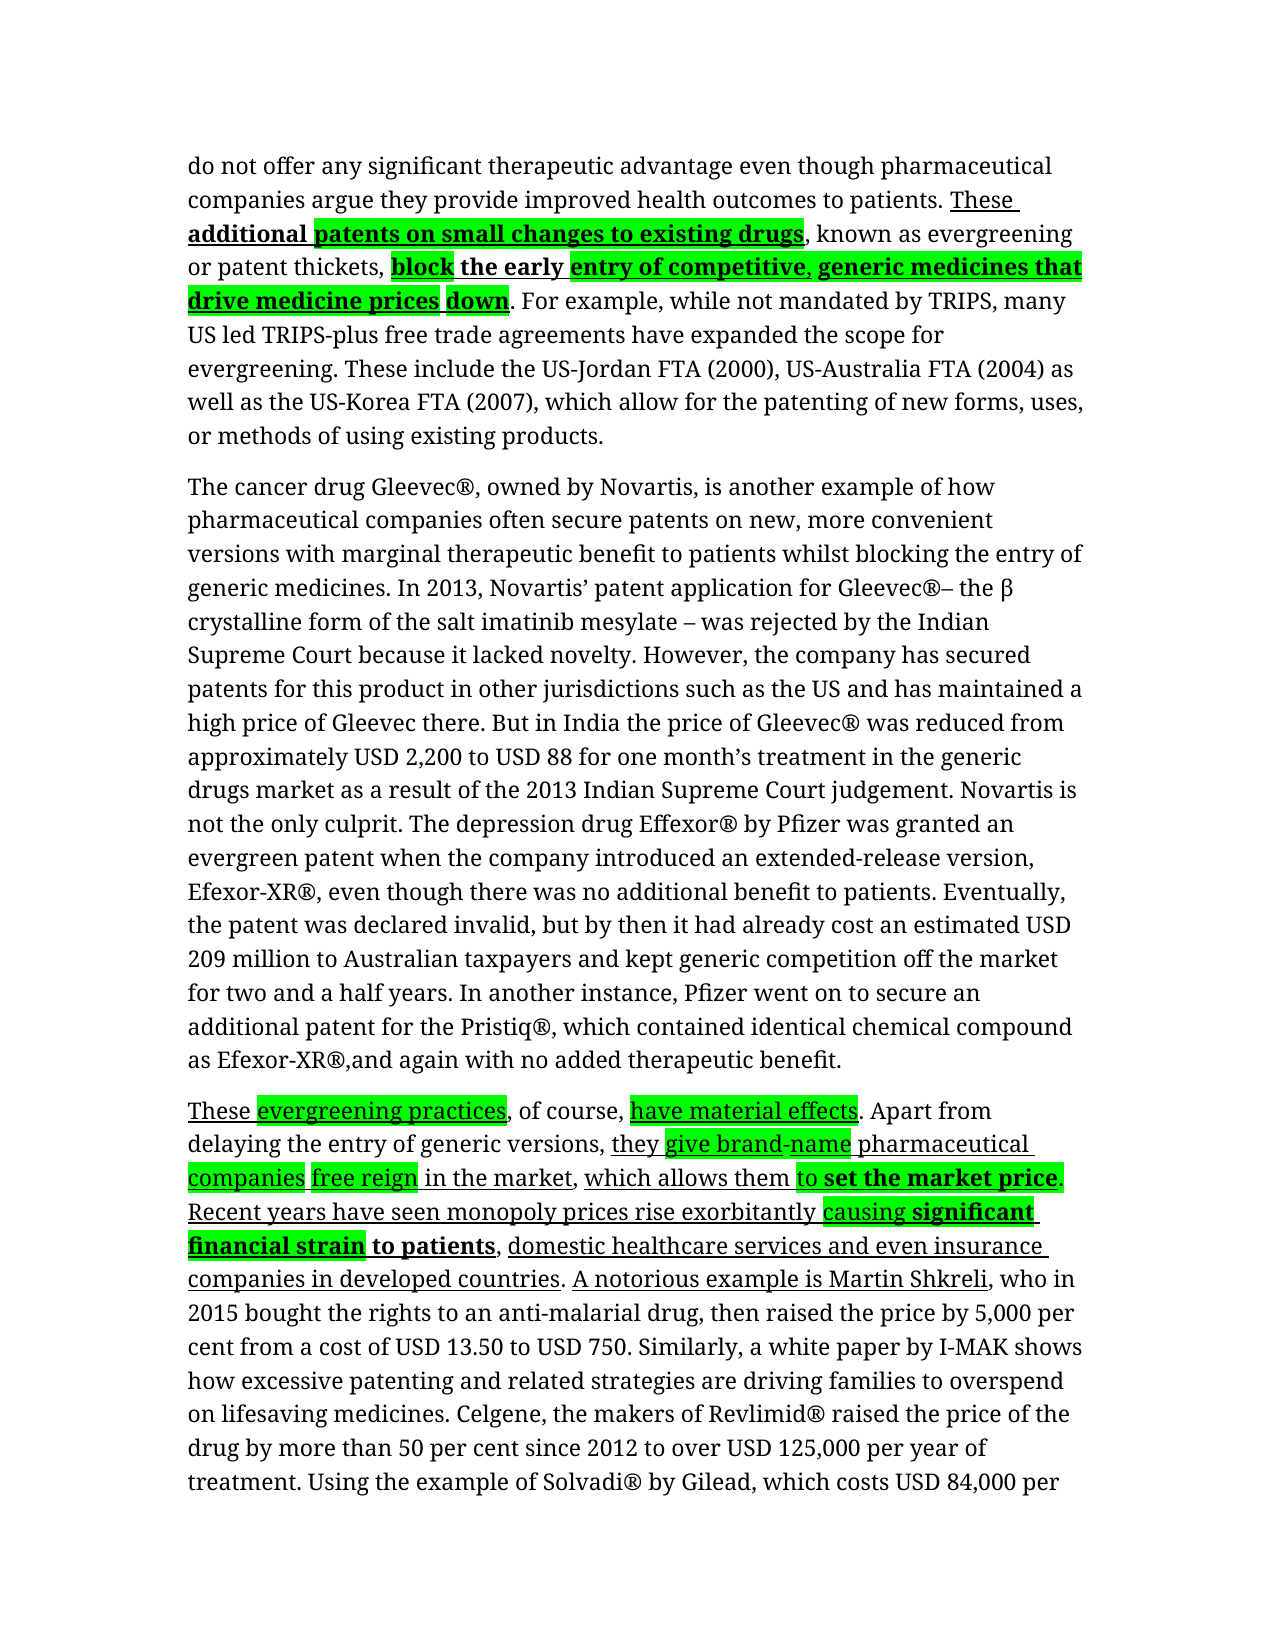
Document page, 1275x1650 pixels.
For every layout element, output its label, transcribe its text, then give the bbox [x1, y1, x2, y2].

text The cancer drug Gleevec®, owned by Novartis, is another example of how pharmaceutical companies often secure patents on new, more convenient versions with marginal therapeutic benefit to patients whilst blocking the entry of generic medicines. In 2013, Novartis’ patent application for Gleevec®– the β crystalline form of the salt imatinib mesylate – was rejected by the Indian Supreme Court because it lacked novelty. However, the company has secured patents for this product in other jurisdictions such as the US and has maintained a high price of Gleevec there. But in India the price of Gleevec® was reduced from approximately USD 2,200 to USD 88 for one month’s treatment in the generic drugs market as a result of the 2013 Indian Supreme Court judgement. Novartis is not the only culprit. The depression drug Effexor® by Pfizer was granted an evergreen patent when the company introduced an extended-release version, Efexor-XR®, even though there was no additional benefit to patients. Eventually, the patent was declared invalid, but by then it had already cost an estimated USD 209 million to Australian taxpayers and kept generic competition off the market for two and a half years. In another instance, Pfizer went on to secure an additional patent for the Pristiq®, which contained identical chemical compound as Efexor-XR®,and again with no added therapeutic benefit. [187, 470, 1087, 1075]
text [187, 1094, 1087, 1497]
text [187, 150, 1087, 451]
